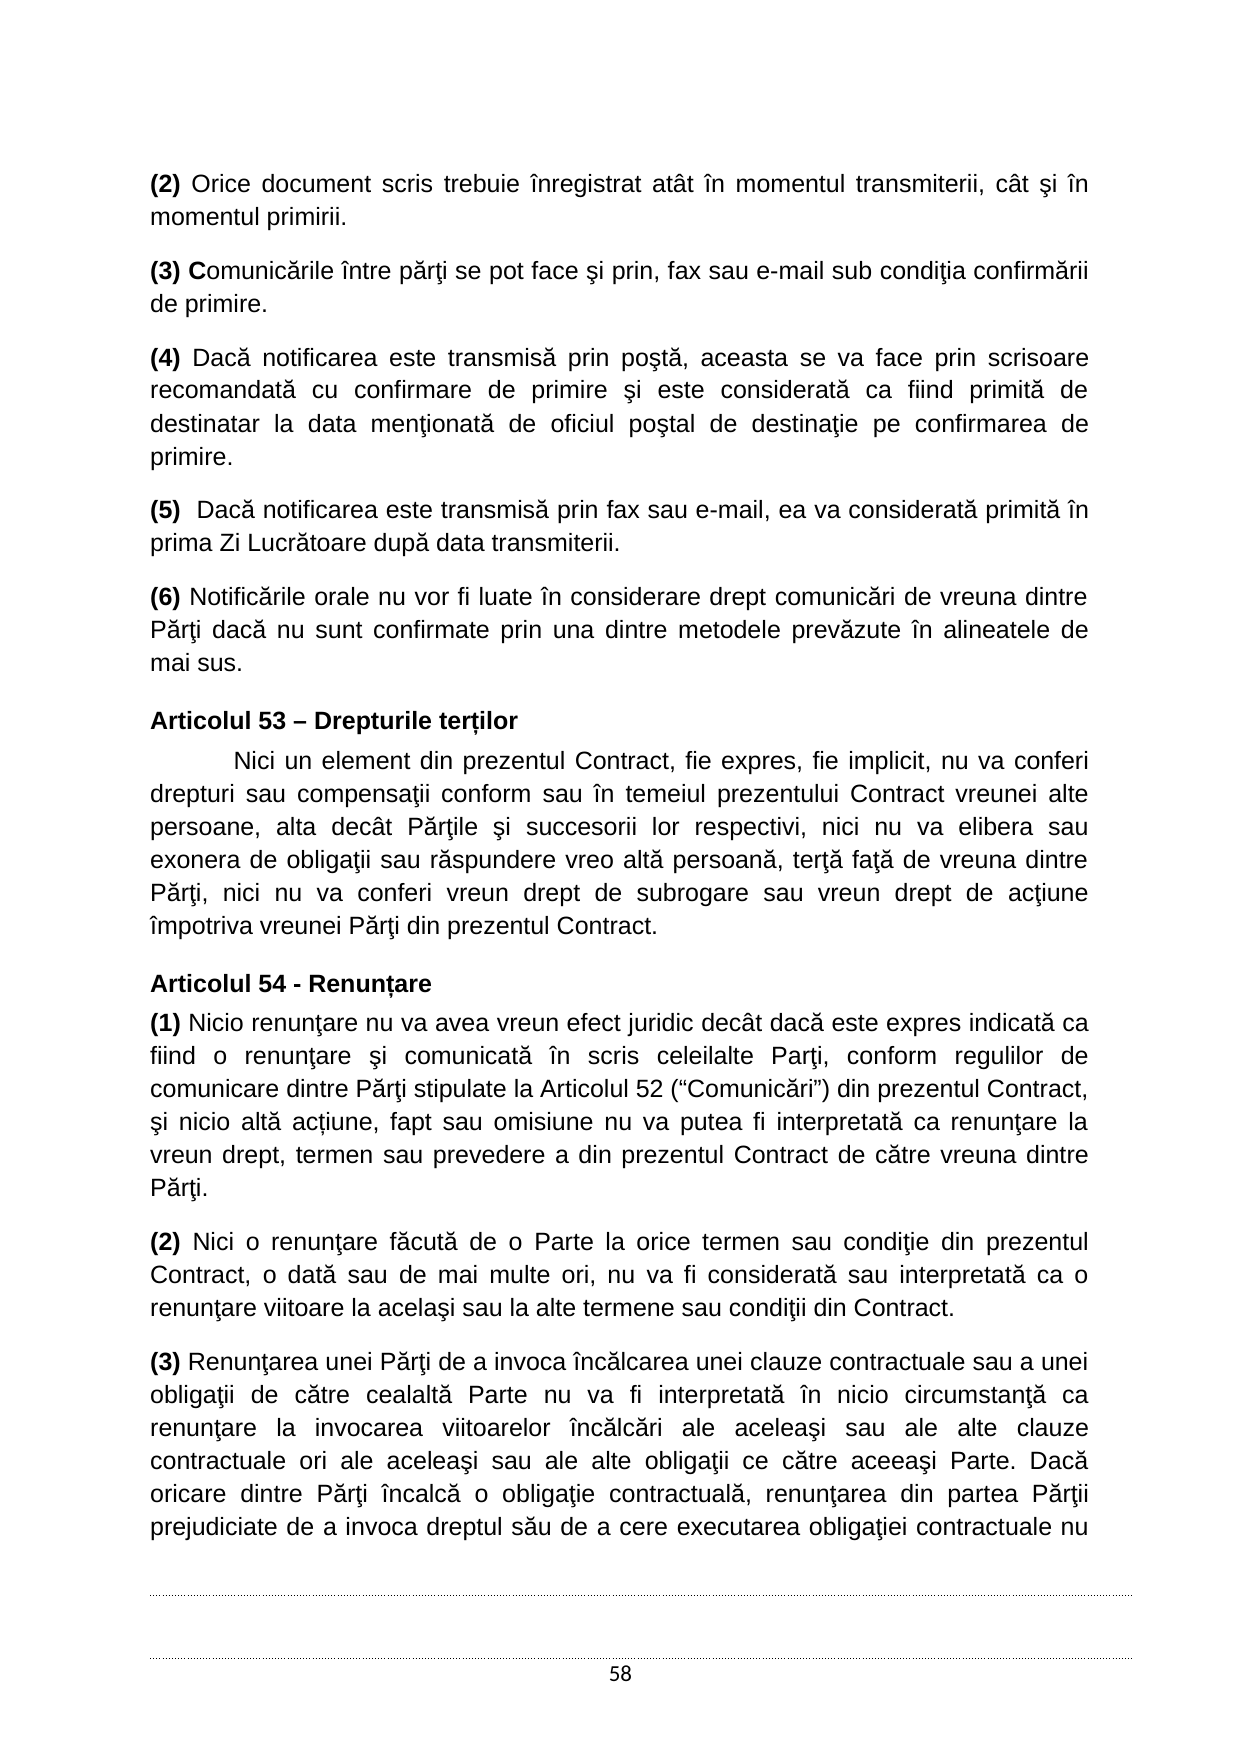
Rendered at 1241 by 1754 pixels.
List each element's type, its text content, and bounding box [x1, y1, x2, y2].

text (5) Dacă notificarea este transmisă prin fax sau e-mail, ea va considerată primită în prima Zi Lucrătoare după data transmiterii. [150, 495, 1090, 557]
text (2) Orice document scris trebuie înregistrat atât în momentul transmiterii, cât şi în momentul primirii. [150, 169, 1090, 231]
text (1) Nicio renunţare nu va avea vreun efect juridic decât dacă este expres indicată ca fiind o renunţare şi comunicată în scris celeilalte Parţi, conform regulilor de comunicare dintre Părţi stipulate la Articolul 52 (“Comunicări”) din prezentul Contract, şi nicio altă acțiune, fapt sau omisiune nu va putea fi interpretată ca renunţare la vreun drept, termen sau prevedere a din prezentul Contract de către vreuna dintre Părţi. [150, 1008, 1090, 1202]
text (6) Notificările orale nu vor fi luate în considerare drept comunicări de vreuna dintre Părţi dacă nu sunt confirmate prin una dintre metodele prevăzute în alineatele de mai sus. [150, 582, 1090, 677]
text Nici un element din prezentul Contract, fie expres, fie implicit, nu va conferi drepturi sau compensaţii conform sau în temeiul prezentului Contract vreunei alte persoane, alta decât Părţile şi succesorii lor respectivi, nici nu va elibera sau exonera de obligaţii sau răspundere vreo altă persoană, terţă faţă de vreuna dintre Părţi, nici nu va conferi vreun drept de subrogare sau vreun drept de acţiune împotriva vreunei Părţi din prezentul Contract. [150, 746, 1090, 939]
text (4) Dacă notificarea este transmisă prin poştă, aceasta se va face prin scrisoare recomandată cu confirmare de primire şi este considerată ca fiind primită de destinatar la data menţionată de oficiul poştal de destinaţie pe confirmarea de primire. [150, 342, 1090, 470]
text (3) Comunicările între părţi se pot face şi prin, fax sau e-mail sub condiţia confirmării de primire. [150, 256, 1090, 317]
text (2) Nici o renunţare făcută de o Parte la orice termen sau condiţie din prezentul Contract, o dată sau de mai multe ori, nu va fi considerată sau interpretată ca o renunţare viitoare la acelaşi sau la alte termene sau condiţii din Contract. [150, 1227, 1090, 1322]
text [150, 1347, 1090, 1541]
subtitle Articolul 53 – Drepturile terților [150, 706, 1090, 735]
subtitle Articolul 54 - Renunțare [150, 969, 1090, 997]
